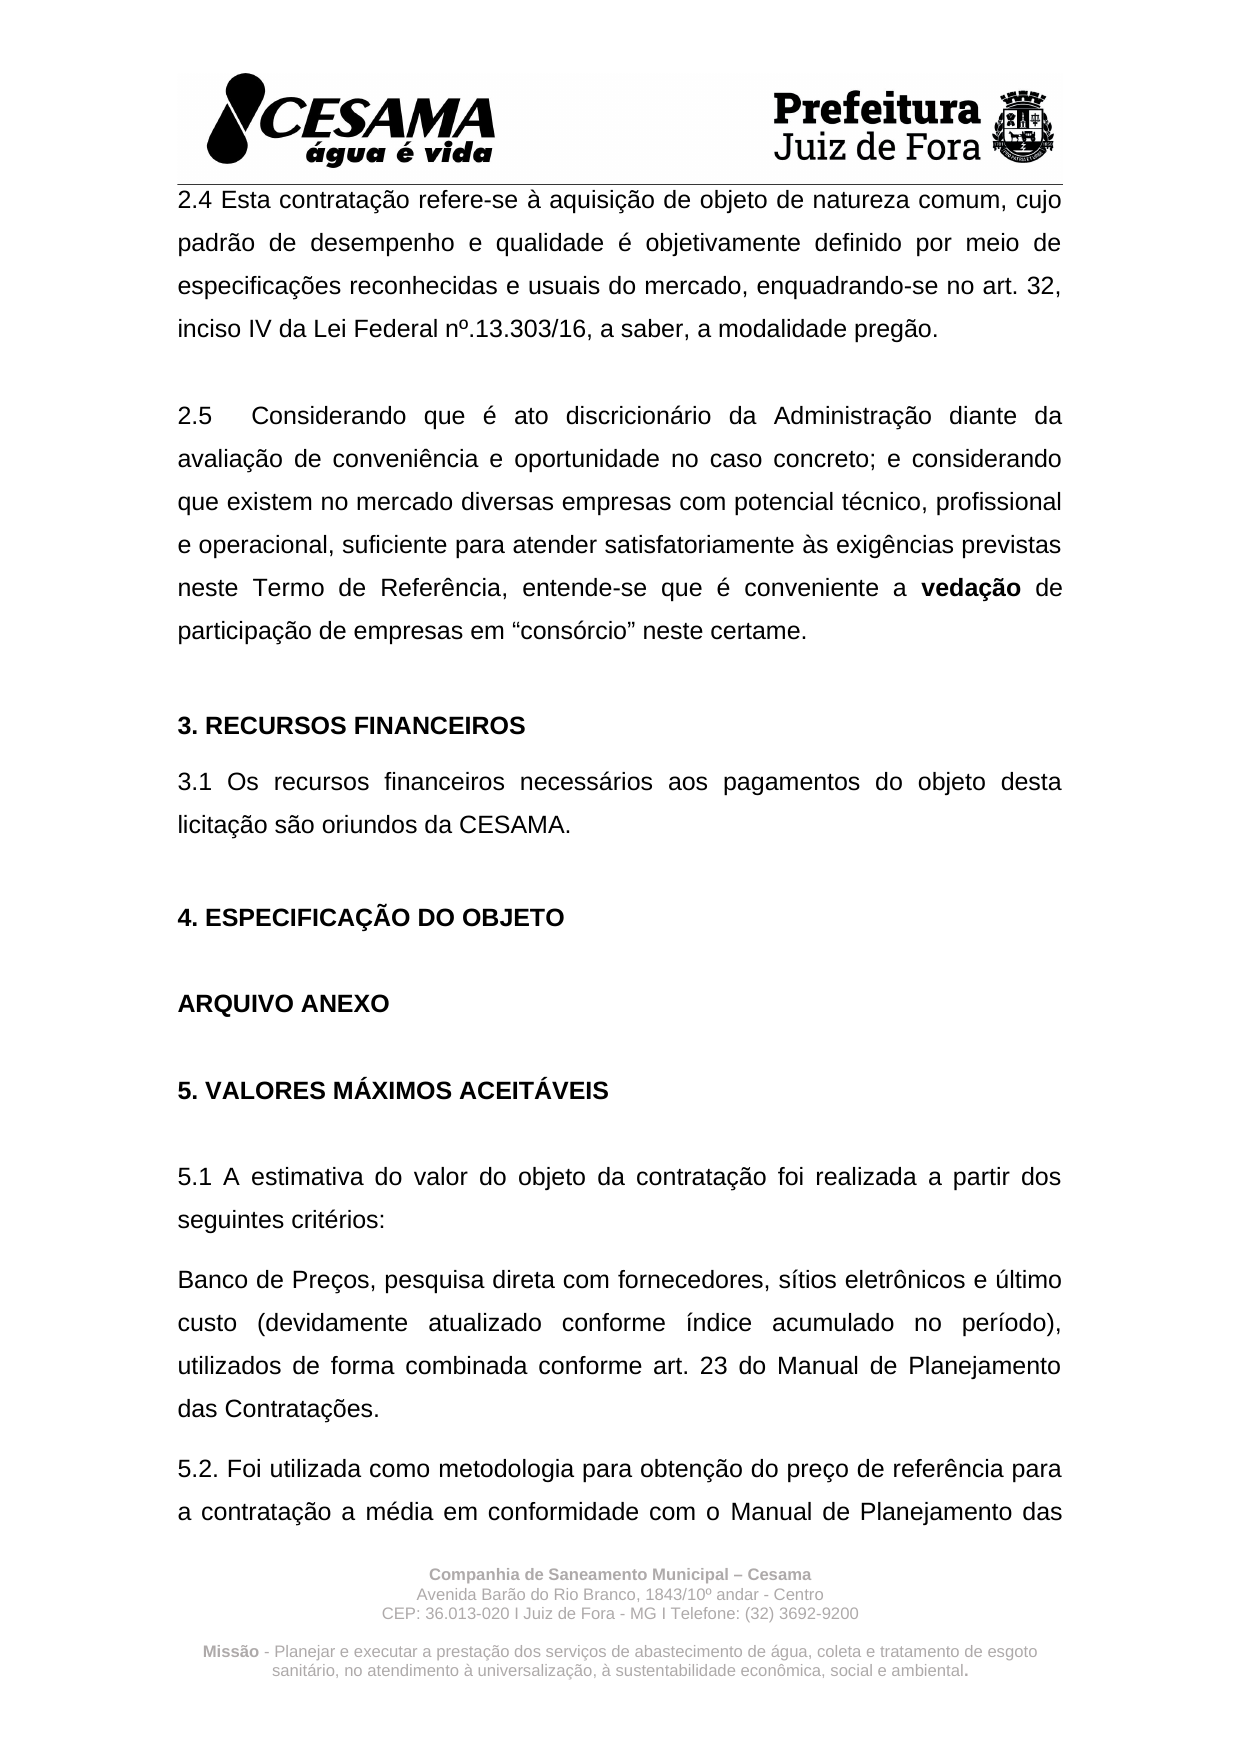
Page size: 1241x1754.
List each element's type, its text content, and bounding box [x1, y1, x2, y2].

text 5. VALORES MÁXIMOS ACEITÁVEIS [177, 1076, 1063, 1104]
text 2.5 Considerando que é ato discricionário da Administração diante da avaliação de conveniência e oportunidade no caso concreto; e considerando que existem no mercado diversas empresas com potencial técnico, profissional e operacional, suficiente para atender satisfatoriamente às exigências previstas neste Termo de Referência, entende-se que é conveniente a vedação de participação de empresas em “consórcio” neste certame. [177, 401, 1063, 645]
text 5.1 A estimativa do valor do objeto da contratação foi realizada a partir dos seguintes critérios: [177, 1162, 1063, 1234]
text 2.4 Esta contratação refere-se à aquisição de objeto de natureza comum, cujo padrão de desempenho e qualidade é objetivamente definido por meio de especificações reconhecidas e usuais do mercado, enquadrando-se no art. 32, inciso IV da Lei Federal nº.13.303/16, a saber, a modalidade pregão. [177, 185, 1063, 343]
text ARQUIVO ANEXO [177, 989, 1063, 1018]
picture [177, 73, 1063, 185]
text Banco de Preços, pesquisa direta com fornecedores, sítios eletrônicos e último custo (devidamente atualizado conforme índice acumulado no período), utilizados de forma combinada conforme art. 23 do Manual de Planejamento das Contratações. [177, 1265, 1063, 1423]
text 3. RECURSOS FINANCEIROS [177, 711, 1063, 740]
text 3.1 Os recursos financeiros necessários aos pagamentos do objeto desta licitação são oriundos da CESAMA. [177, 767, 1063, 839]
text 4. ESPECIFICAÇÃO DO OBJETO [177, 903, 1063, 932]
